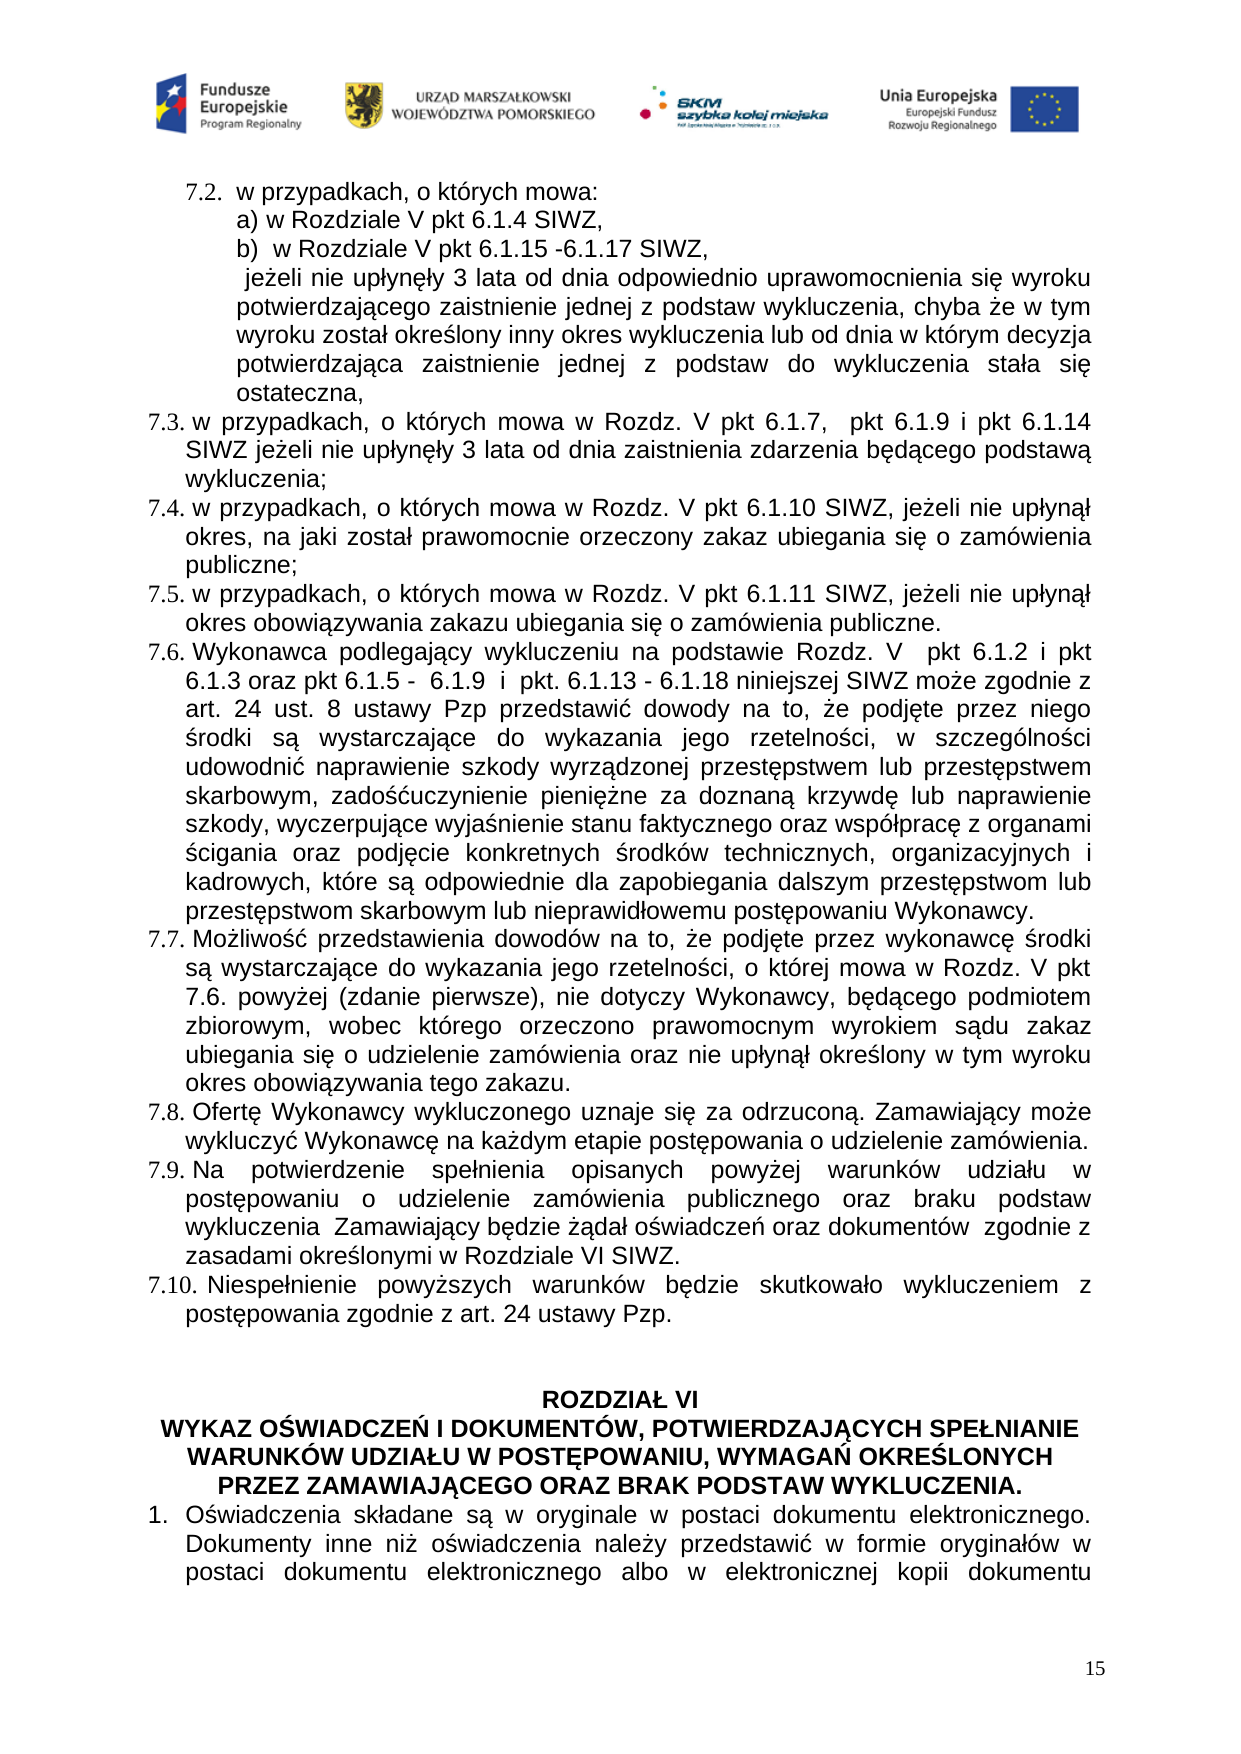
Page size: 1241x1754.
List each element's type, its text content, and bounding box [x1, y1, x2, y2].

list Wykonawca podlegający wykluczeniu na podstawie Rozdz. V pkt 6.1.2 i pkt 6.1.3 oraz pkt 6.1.5 - 6.1.9 i pkt. 6.1.13 - 6.1.18 niniejszej SIWZ może zgodnie z art. 24 ust. 8 ustawy Pzp przedstawić dowody na to, że podjęte przez niego środki są wystarczające do wykazania jego rzetelności, w szczególności udowodnić naprawienie szkody wyrządzonej przestępstwem lub przestępstwem skarbowym, zadośćuczynienie pieniężne za doznaną krzywdę lub naprawienie szkody, wyczerpujące wyjaśnienie stanu faktycznego oraz współpracę z organami ścigania oraz podjęcie konkretnych środków technicznych, organizacyjnych i kadrowych, które są odpowiednie dla zapobiegania dalszym przestępstwom lub przestępstwom skarbowym lub nieprawidłowemu postępowaniu Wykonawcy. [148, 637, 1093, 924]
text WYKAZ OŚWIADCZEŃ I DOKUMENTÓW, POTWIERDZAJĄCYCH SPEŁNIANIE WARUNKÓW UDZIAŁU W POSTĘPOWANIU, WYMAGAŃ OKREŚLONYCH PRZEZ ZAMAWIAJĄCEGO ORAZ BRAK PODSTAW WYKLUCZENIA. [148, 1414, 1093, 1500]
picture [147, 73, 1093, 148]
list w przypadkach, o których mowa w Rozdz. V pkt 6.1.10 SIWZ, jeżeli nie upłynął okres, na jaki został prawomocnie orzeczony zakaz ubiegania się o zamówienia publiczne; [148, 493, 1093, 579]
text a) w Rozdziale V pkt 6.1.4 SIWZ, [236, 205, 1093, 234]
text ROZDZIAŁ VI [148, 1385, 1093, 1414]
list w przypadkach, o których mowa: [185, 176, 1093, 205]
text b) w Rozdziale V pkt 6.1.15 -6.1.17 SIWZ, [236, 234, 1093, 263]
list w przypadkach, o których mowa w Rozdz. V pkt 6.1.7, pkt 6.1.9 i pkt 6.1.14 SIWZ jeżeli nie upłynęły 3 lata od dnia zaistnienia zdarzenia będącego podstawą wykluczenia; [148, 407, 1093, 493]
list w przypadkach, o których mowa w Rozdz. V pkt 6.1.11 SIWZ, jeżeli nie upłynął okres obowiązywania zakazu ubiegania się o zamówienia publiczne. [148, 579, 1093, 637]
list Możliwość przedstawienia dowodów na to, że podjęte przez wykonawcę środki są wystarczające do wykazania jego rzetelności, o której mowa w Rozdz. V pkt 7.6. powyżej (zdanie pierwsze), nie dotyczy Wykonawcy, będącego podmiotem zbiorowym, wobec którego orzeczono prawomocnym wyrokiem sądu zakaz ubiegania się o udzielenie zamówienia oraz nie upłynął określony w tym wyroku okres obowiązywania tego zakazu. [148, 924, 1093, 1097]
list Na potwierdzenie spełnienia opisanych powyżej warunków udziału w postępowaniu o udzielenie zamówienia publicznego oraz braku podstaw wykluczenia Zamawiający będzie żądał oświadczeń oraz dokumentów zgodnie z zasadami określonymi w Rozdziale VI SIWZ. [148, 1155, 1093, 1270]
list jeżeli nie upłynęły 3 lata od dnia odpowiednio uprawomocnienia się wyroku potwierdzającego zaistnienie jednej z podstaw wykluczenia, chyba że w tym wyroku został określony inny okres wykluczenia lub od dnia w którym decyzja potwierdzająca zaistnienie jednej z podstaw do wykluczenia stała się ostateczna, [236, 263, 1093, 407]
list Ofertę Wykonawcy wykluczonego uznaje się za odrzuconą. Zamawiający może wykluczyć Wykonawcę na każdym etapie postępowania o udzielenie zamówienia. [148, 1097, 1093, 1155]
list Niespełnienie powyższych warunków będzie skutkowało wykluczeniem z postępowania zgodnie z art. 24 ustawy Pzp. [148, 1270, 1093, 1327]
